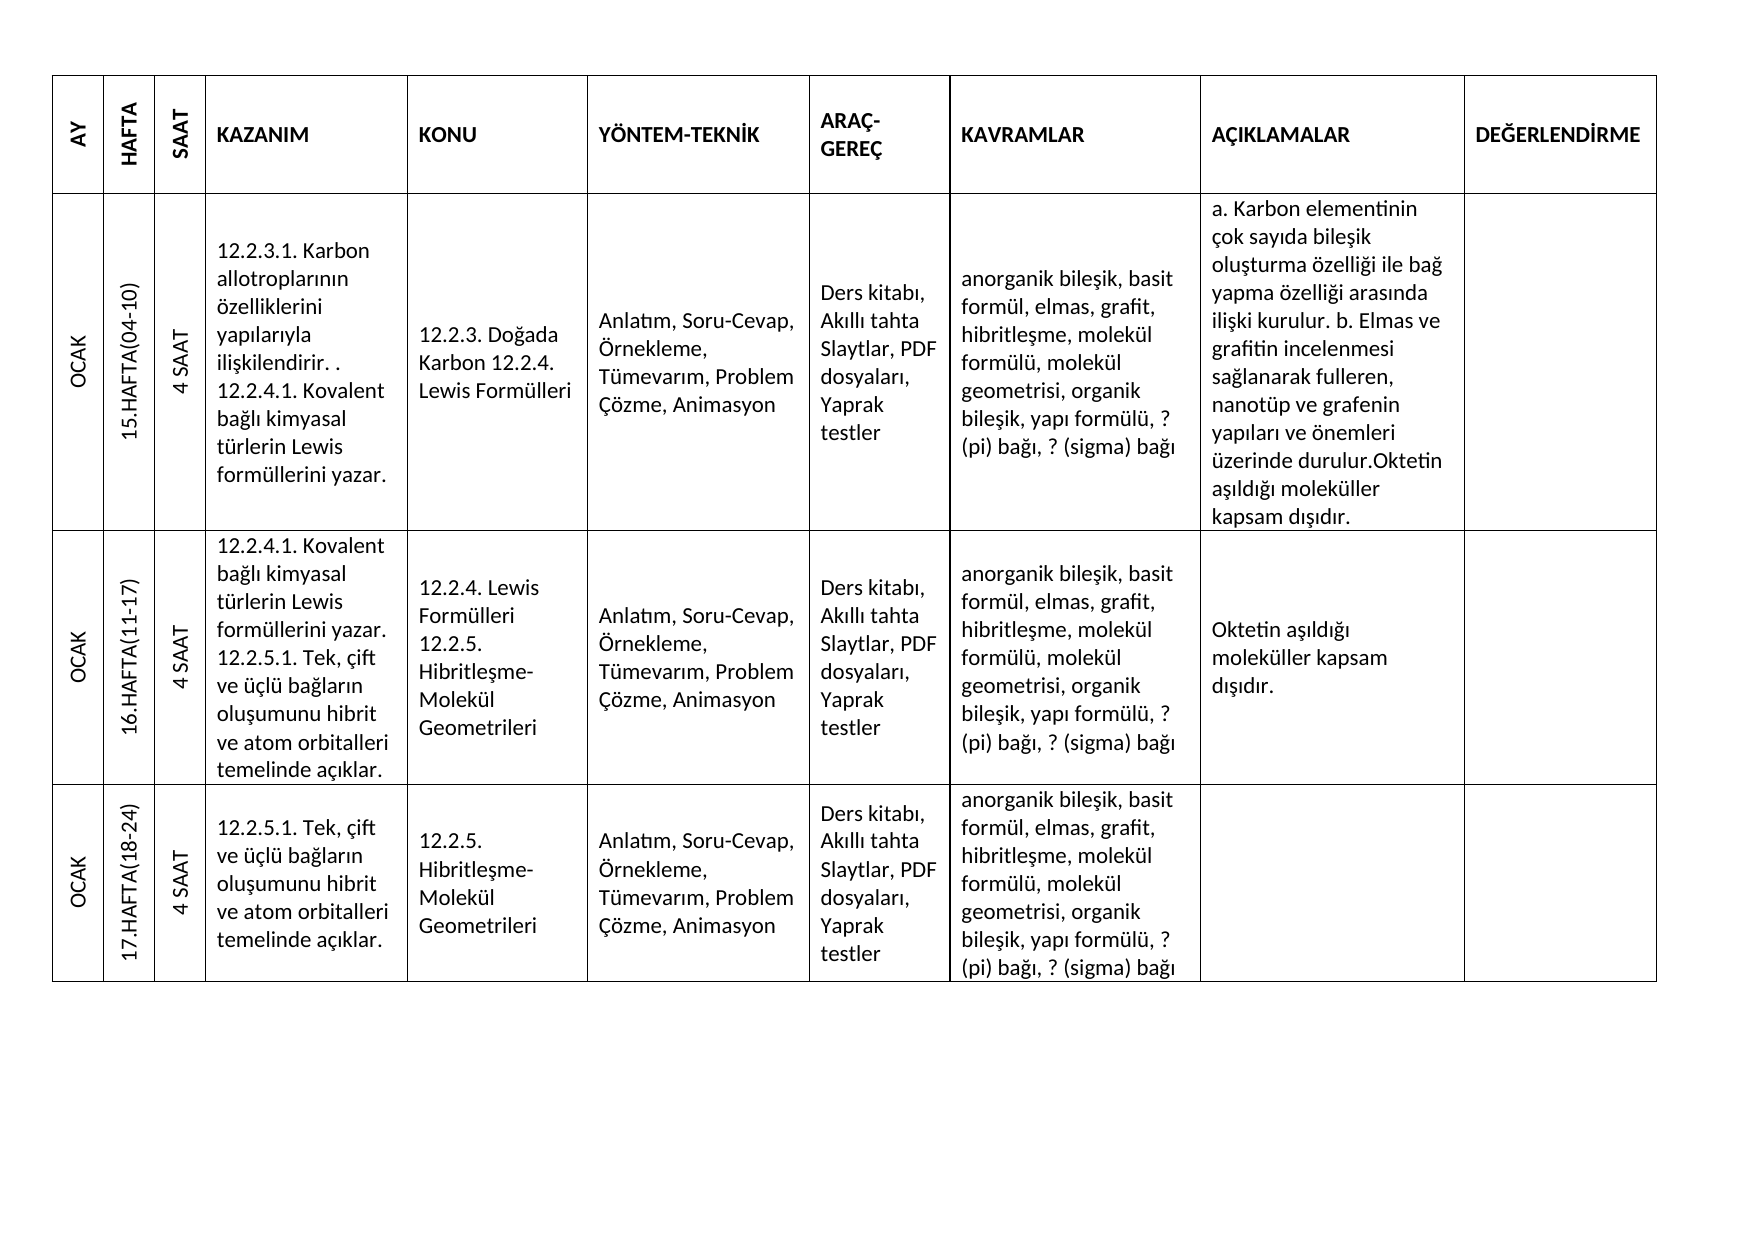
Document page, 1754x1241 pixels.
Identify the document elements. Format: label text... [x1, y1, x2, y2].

table_cell Ders kitabı, Akıllı tahta Slaytlar, PDF dosyaları, Yaprak testler [810, 531, 949, 784]
table_cell 12.2.4. Lewis Formülleri 12.2.5. Hibritleşme-Molekül Geometrileri [408, 531, 587, 784]
table_cell 4 SAAT [155, 531, 205, 784]
table_cell [1465, 531, 1656, 784]
table_cell OCAK [53, 194, 103, 530]
table_header DEĞERLENDİRME [1465, 76, 1656, 193]
table_header SAAT [155, 76, 205, 193]
table_cell 4 SAAT [155, 194, 205, 530]
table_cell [810, 785, 949, 981]
table_cell [1465, 194, 1656, 530]
table_header KAZANIM [206, 76, 407, 193]
table_cell 15.HAFTA(04-10) [104, 194, 154, 530]
table_header HAFTA [104, 76, 154, 193]
table_cell 4 SAAT [155, 785, 205, 981]
table_cell 12.2.4.1. Kovalent bağlı kimyasal türlerin Lewis formüllerini yazar. 12.2.5.1. Tek, çift ve üçlü bağların oluşumunu hibrit ve atom orbitalleri temelinde açıklar. [206, 531, 407, 784]
table_cell 12.2.3. Doğada Karbon 12.2.4. Lewis Formülleri [408, 194, 587, 530]
table_cell 16.HAFTA(11-17) [104, 531, 154, 784]
table_header ARAÇ-GEREÇ [810, 76, 949, 193]
table_cell OCAK [53, 531, 103, 784]
table_cell [1465, 785, 1656, 981]
table_cell 12.2.3.1. Karbon allotroplarının özelliklerini yapılarıyla ilişkilendirir. . 12.2.4.1. Kovalent bağlı kimyasal türlerin Lewis formüllerini yazar. [206, 194, 407, 530]
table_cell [408, 785, 587, 981]
table_header KONU [408, 76, 587, 193]
table_header KAVRAMLAR [951, 76, 1200, 193]
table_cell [951, 785, 1200, 981]
table_header AY [53, 76, 103, 193]
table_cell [588, 194, 809, 530]
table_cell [951, 194, 1200, 530]
table_cell OCAK [53, 785, 103, 981]
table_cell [810, 194, 949, 530]
table_cell a. Karbon elementinin çok sayıda bileşik oluşturma özelliği ile bağ yapma özelliği arasında ilişki kurulur. b. Elmas ve grafitin incelenmesi sağlanarak fulleren, nanotüp ve grafenin yapıları ve önemleri üzerinde durulur.Oktetin aşıldığı moleküller kapsam dışıdır. [1201, 194, 1464, 530]
table_cell Anlatım, Soru-Cevap, Örnekleme, Tümevarım, Problem Çözme, Animasyon [588, 531, 809, 784]
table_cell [588, 785, 809, 981]
table_header AÇIKLAMALAR [1201, 76, 1464, 193]
table_cell 17.HAFTA(18-24) [104, 785, 154, 981]
table_cell [1201, 785, 1464, 981]
table_cell Oktetin aşıldığı moleküller kapsam dışıdır. [1201, 531, 1464, 784]
table_cell 12.2.5.1. Tek, çift ve üçlü bağların oluşumunu hibrit ve atom orbitalleri temelinde açıklar. [206, 785, 407, 981]
table_header YÖNTEM-TEKNİK [588, 76, 809, 193]
